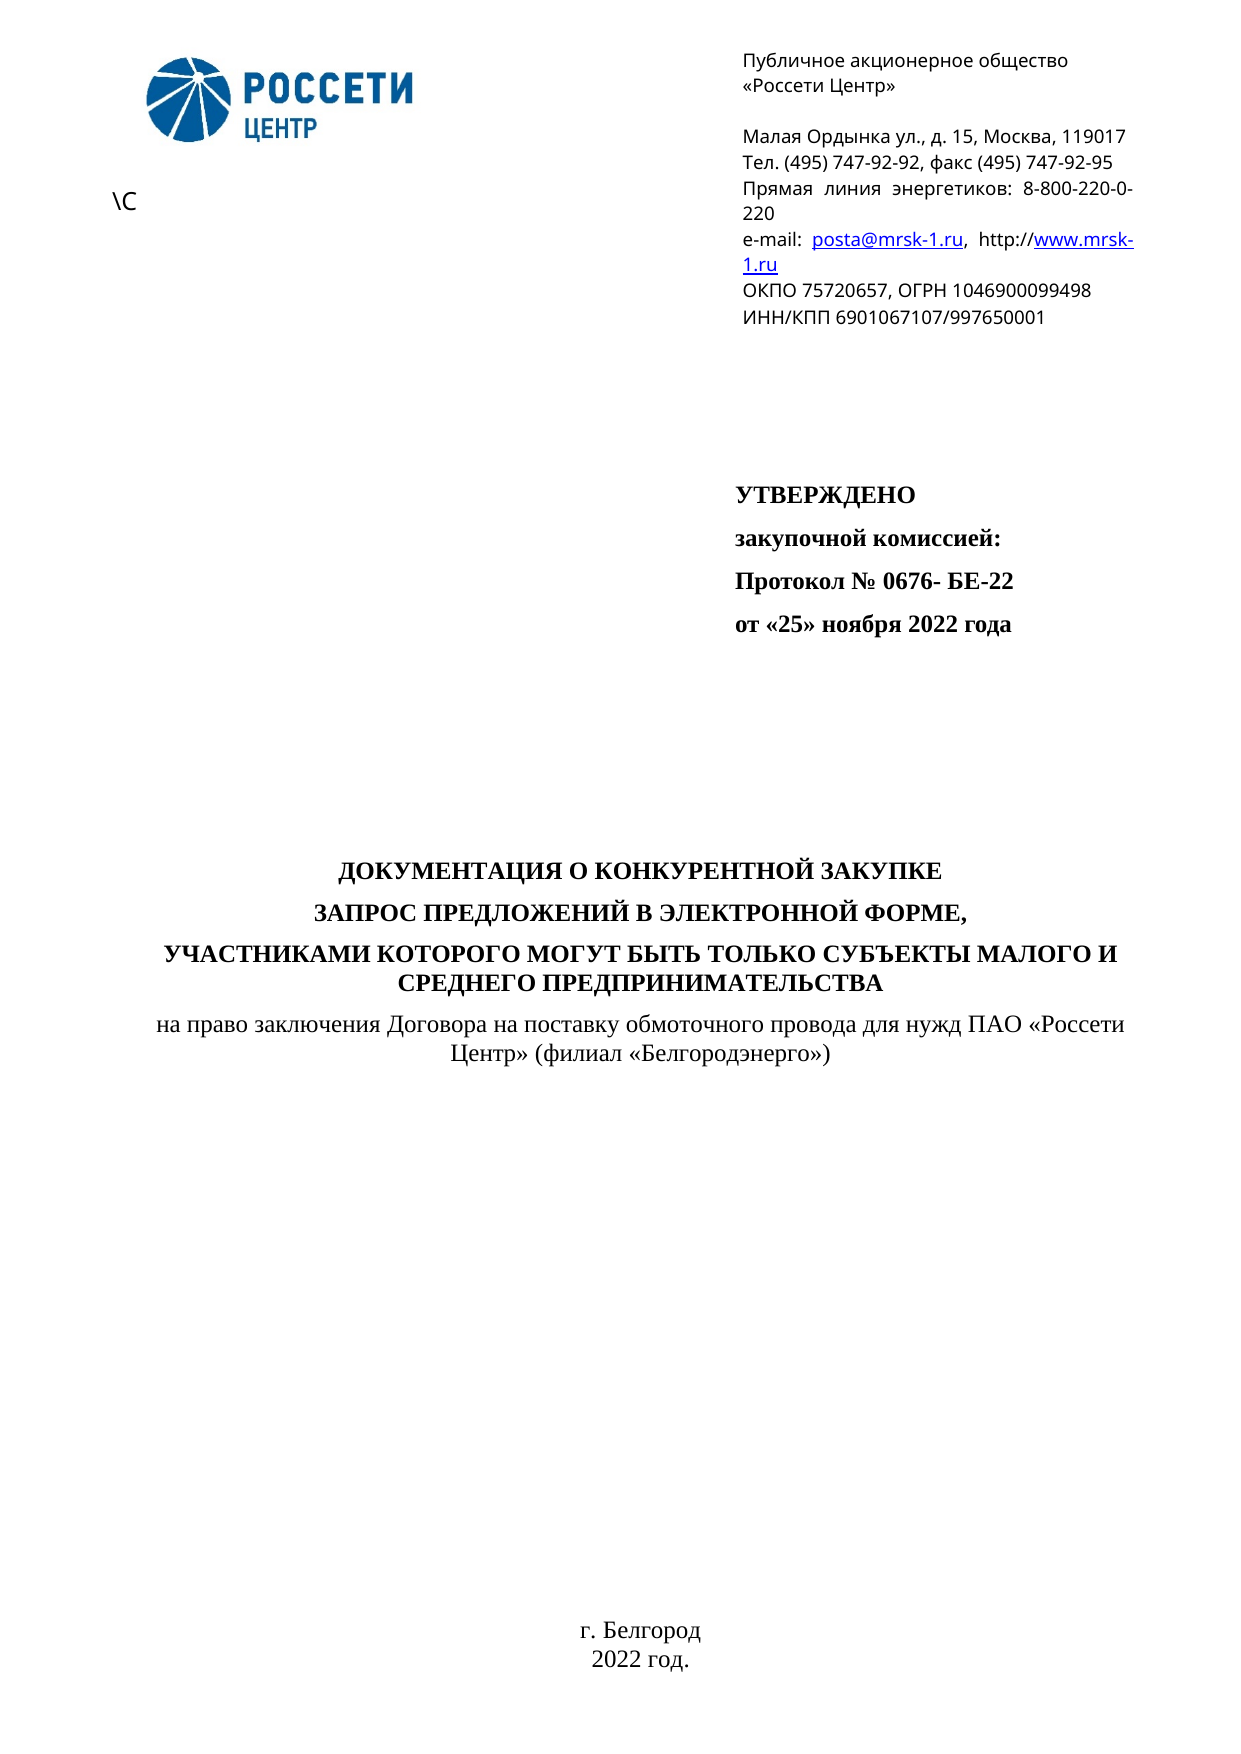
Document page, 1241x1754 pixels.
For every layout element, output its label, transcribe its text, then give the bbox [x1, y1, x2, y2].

text ДОКУМЕНТАЦИЯ О КОНКУРЕНТНОЙ ЗАКУПКЕ [129, 856, 1151, 885]
text г. Белгород 2022 год. [129, 1615, 1151, 1673]
text Протокол № 0676- БЕ-22 [735, 566, 1151, 595]
text УТВЕРЖДЕНО [735, 480, 1151, 509]
text закупочной комиссией: [735, 523, 1151, 552]
text от «25» ноября 2022 года [735, 609, 1151, 638]
text на право заключения Договора на поставку обмоточного провода для нужд ПАО «Россети Центр» (филиал «Белгородэнерго») [129, 1009, 1151, 1066]
text УЧАСТНИКАМИ КОТОРОГО МОГУТ БЫТЬ ТОЛЬКО СУБЪЕКТЫ МАЛОГО И СРЕДНЕГО ПРЕДПРИНИМАТЕЛЬСТВА [129, 939, 1151, 996]
table_header Публичное акционерное общество «Россети Центр» Малая Ордынка ул., д. 15, Москва, 119017 Тел. (495) 747-92-92, факс (495) 747-92-95 Прямая линия энергетиков: 8-800-220-0-220 e-mail: posta@mrsk-1.ru, http://www.mrsk-1.ru ОКПО 75720657, ОГРН 1046900099498 ИНН/КПП 6901067107/997650001 [731, 47, 1145, 336]
text ЗАПРОС ПРЕДЛОЖЕНИЙ В ЭЛЕКТРОННОЙ ФОРМЕ, [129, 898, 1151, 926]
table_header \С [141, 47, 731, 336]
